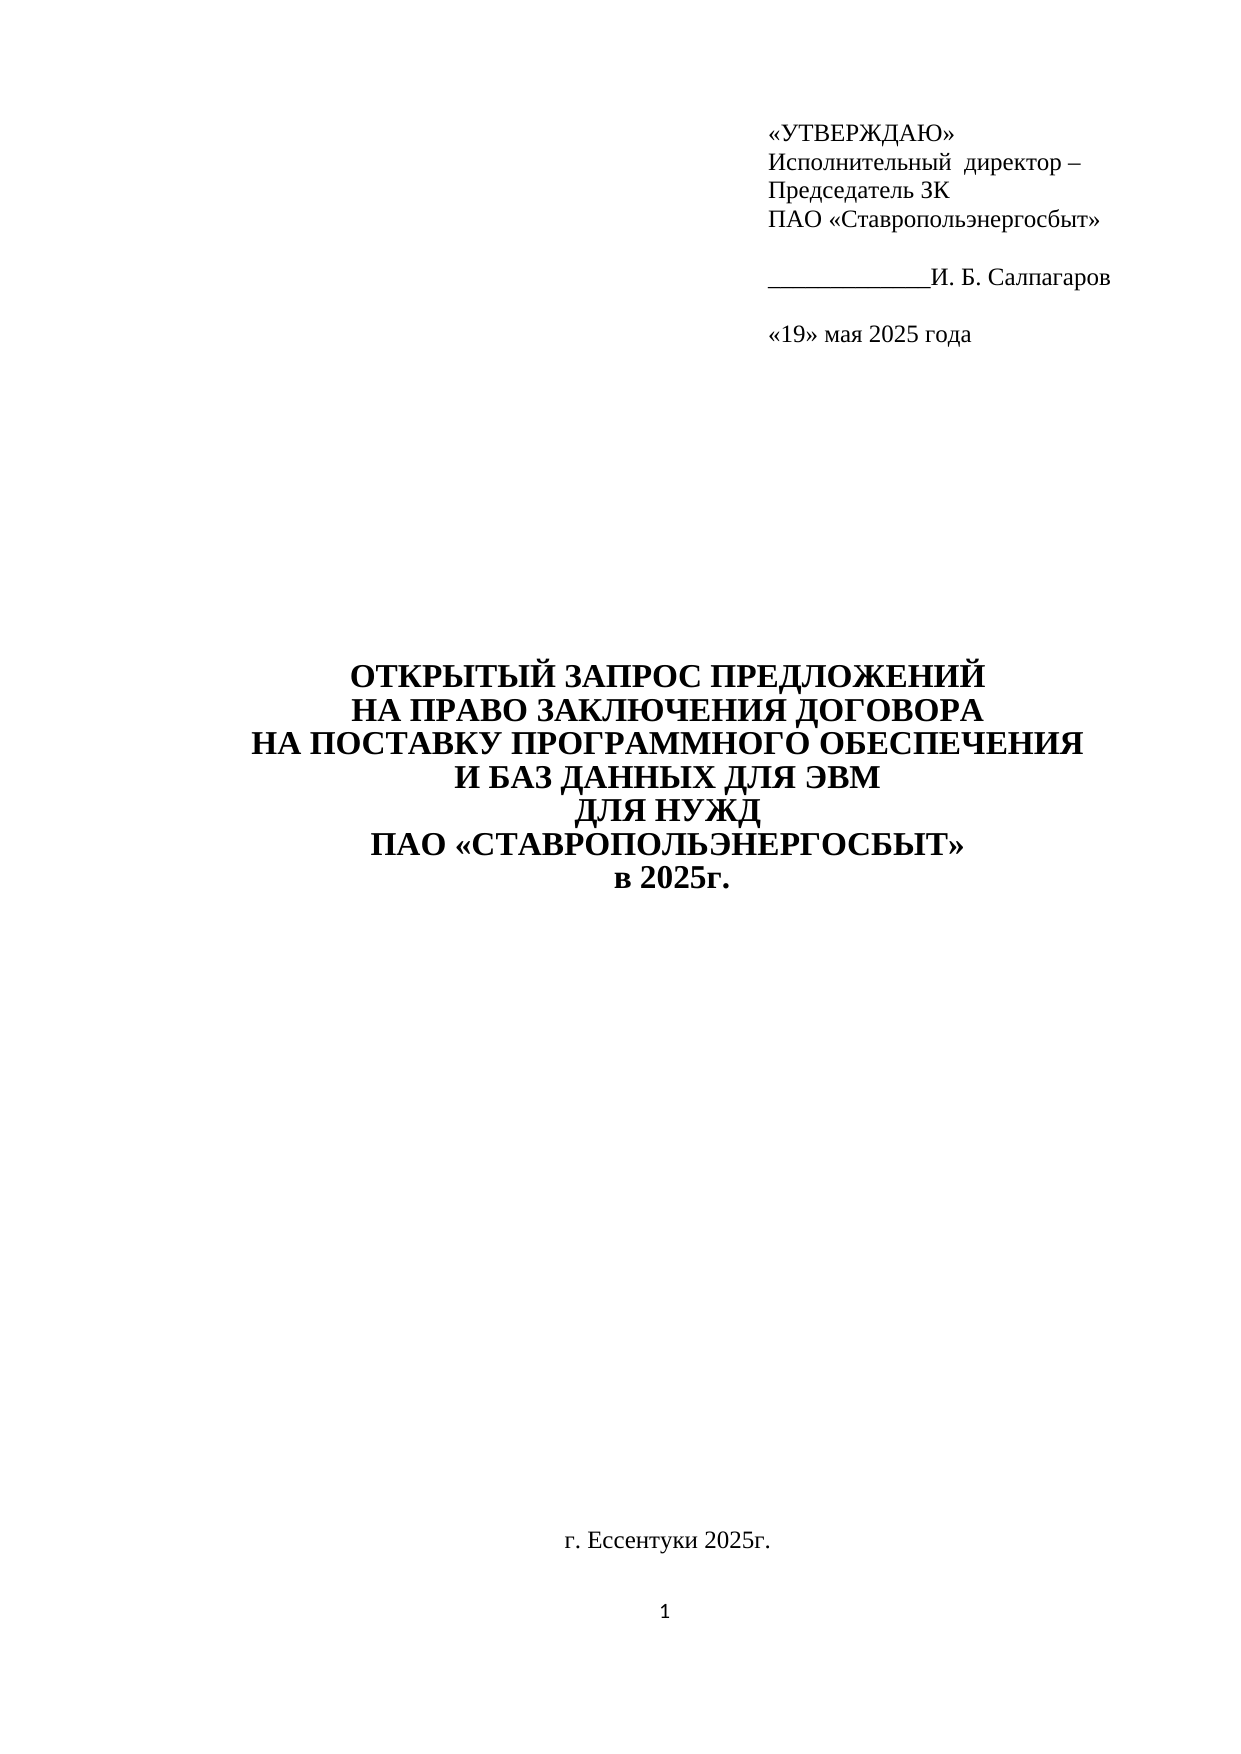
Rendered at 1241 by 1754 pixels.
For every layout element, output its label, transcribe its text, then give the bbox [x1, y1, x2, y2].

text в 2025г. [183, 862, 1152, 895]
text «19» мая 2025 года [768, 319, 1152, 348]
text г. Ессентуки 2025г. [183, 1522, 1152, 1556]
text НА ПОСТАВКУ ПРОГРАММНОГО ОБЕСПЕЧЕНИЯ [183, 728, 1152, 761]
text ОТКРЫТЫЙ ЗАПРОС ПРЕДЛОЖЕНИЙ [183, 661, 1152, 694]
text ПАО «СТАВРОПОЛЬЭНЕРГОСБЫТ» [183, 828, 1152, 862]
text «УТВЕРЖДАЮ» [768, 118, 1152, 147]
text ПАО «Ставропольэнергосбыт» [768, 204, 1152, 233]
text И БАЗ ДАННЫХ ДЛЯ ЭВМ [183, 761, 1152, 795]
text Председатель ЗК [768, 176, 1152, 204]
text _____________И. Б. Салпагаров [768, 262, 1152, 291]
text Исполнительный директор – [768, 147, 1152, 176]
text ДЛЯ НУЖД [183, 795, 1152, 828]
text НА ПРАВО ЗАКЛЮЧЕНИЯ ДОГОВОРА [183, 694, 1152, 728]
